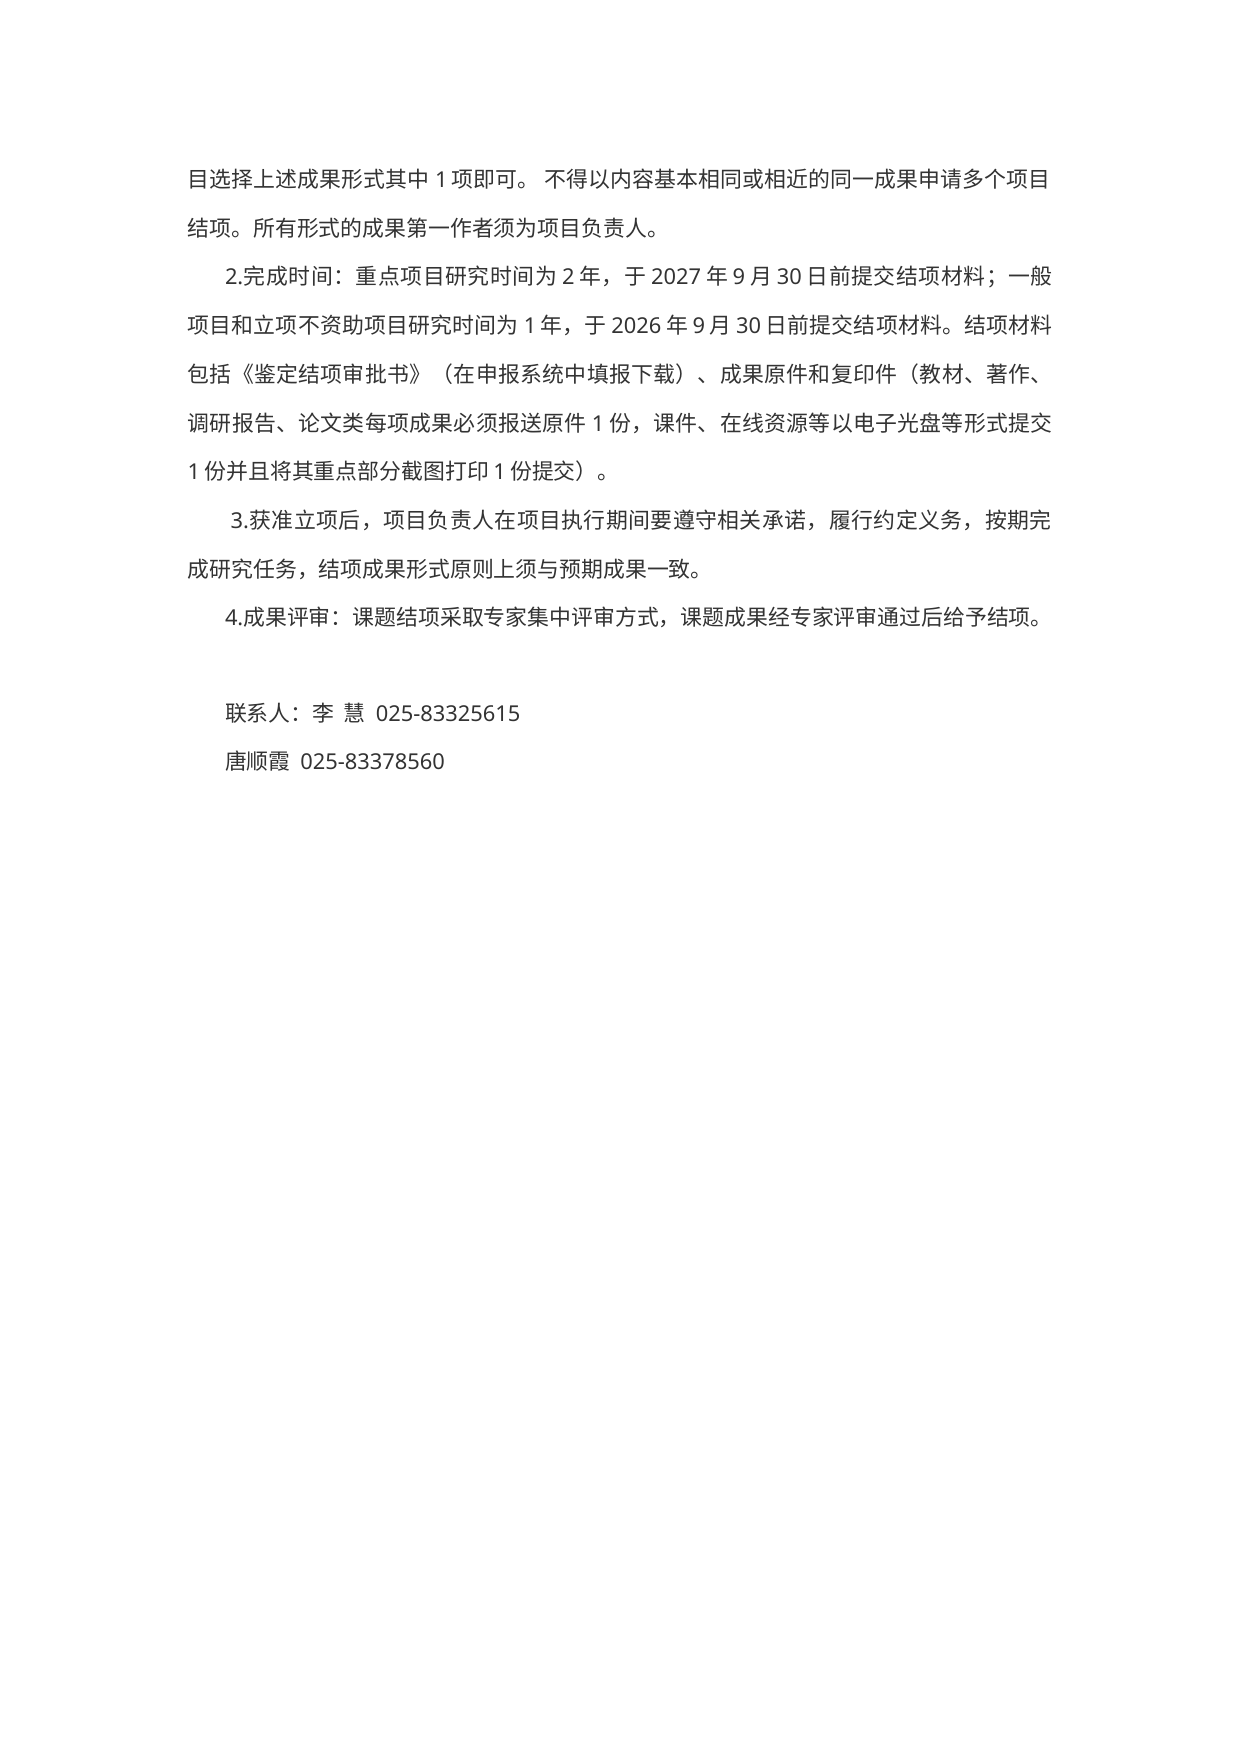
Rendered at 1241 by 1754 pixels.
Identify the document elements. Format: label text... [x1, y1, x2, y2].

text 联系人：李 慧 025-83325615 [187, 695, 1053, 728]
text 唐顺霞 025-83378560 [187, 743, 1053, 776]
text 2.完成时间：重点项目研究时间为2年，于2027年9月30日前提交结项材料；一般项目和立项不资助项目研究时间为1年，于2026年9月30日前提交结项材料。结项材料包括《鉴定结项审批书》（在申报系统中填报下载）、成果原件和复印件（教材、著作、调研报告、论文类每项成果必须报送原件1份，课件、在线资源等以电子光盘等形式提交1份并且将其重点部分截图打印1份提交）。 [187, 259, 1053, 487]
text 4.成果评审：课题结项采取专家集中评审方式，课题成果经专家评审通过后给予结项。 [187, 599, 1053, 632]
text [187, 162, 1053, 243]
text 3.获准立项后，项目负责人在项目执行期间要遵守相关承诺，履行约定义务，按期完成研究任务，结项成果形式原则上须与预期成果一致。 [187, 502, 1053, 584]
